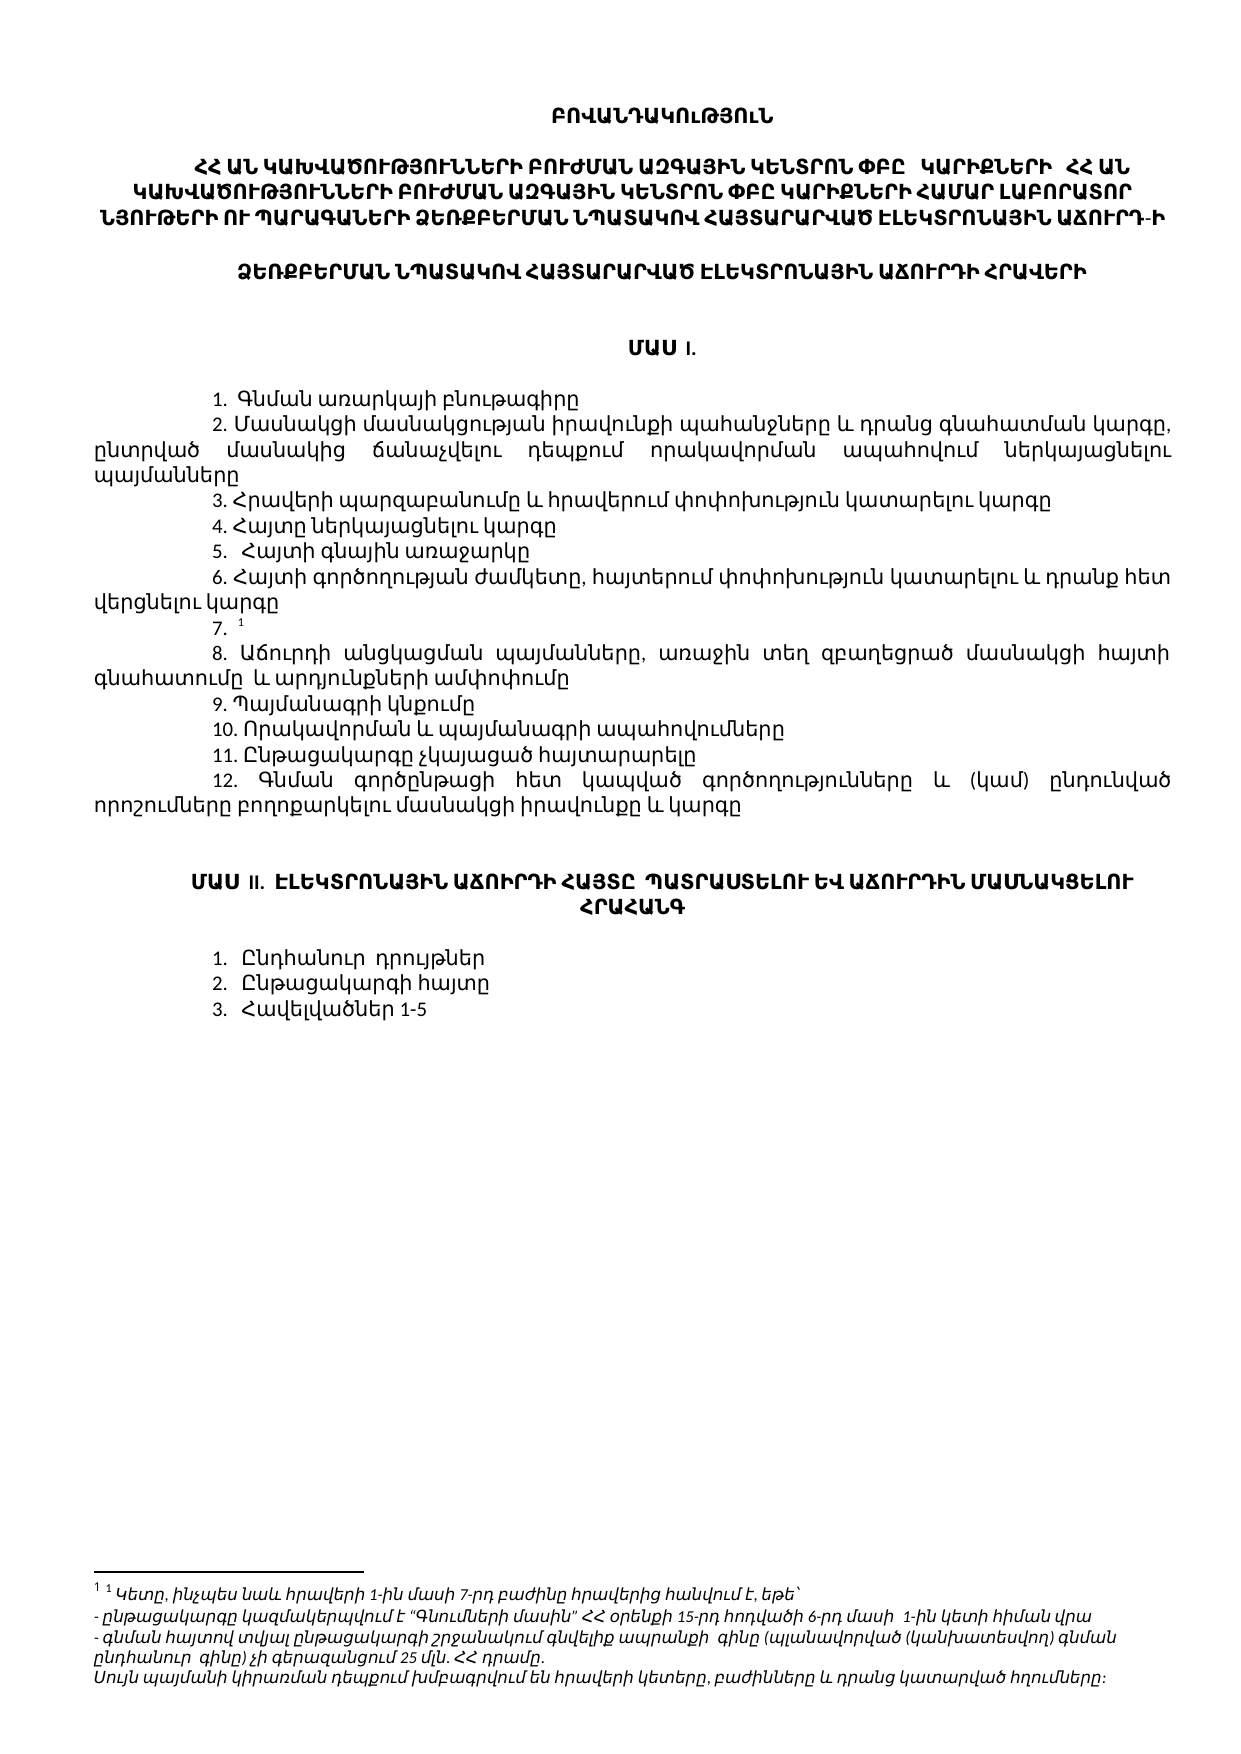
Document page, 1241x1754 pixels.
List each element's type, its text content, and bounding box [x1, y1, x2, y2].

text 4. Հայտը ներկայացնելու կարգը [94, 513, 1171, 538]
text 7. 1 [94, 615, 1171, 640]
text ԲՈՎԱՆԴԱԿՈւԹՅՈւՆ [94, 103, 1171, 128]
text 8. Աճուրդի անցկացման պայմանները, առաջին տեղ զբաղեցրած մասնակցի հայտի գնահատումը և արդյունքների ամփոփումը [94, 640, 1171, 691]
text 10. Որակավորման և պայմանագրի ապահովումները [94, 716, 1171, 742]
text 5. Հայտի գնային առաջարկը [94, 538, 1171, 564]
text ՄԱՍ II. ԷԼԵԿՏՐՈՆԱՅԻՆ ԱՃՈԻՐԴԻ ՀԱՅՏԸ ՊԱՏՐԱՍՏԵԼՈՒ ԵՎ ԱՃՈՒՐԴԻՆ ՄԱՍՆԱԿՑԵԼՈՒ ՀՐԱՀԱՆԳ [94, 869, 1171, 920]
text 1. Ընդհանուր դրույթներ [94, 945, 1171, 971]
text ՁԵՌՔԲԵՐՄԱՆ ՆՊԱՏԱԿՈՎ ՀԱՅՏԱՐԱՐՎԱԾ ԷԼԵԿՏՐՈՆԱՅԻՆ ԱՃՈՒՐԴԻ ՀՐԱՎԵՐԻ [94, 259, 1171, 284]
text 3. Հավելվածներ 1-5 [94, 996, 1171, 1021]
text 9. Պայմանագրի կնքումը [94, 691, 1171, 716]
text 6. Հայտի գործողության ժամկետը, հայտերում փոփոխություն կատարելու և դրանք հետ վերցնելու կարգը [94, 564, 1171, 615]
text 2. Ընթացակարգի հայտը [94, 971, 1171, 996]
text ՀՀ ԱՆ ԿԱԽՎԱԾՈՒԹՅՈՒՆՆԵՐԻ ԲՈՒԺՄԱՆ ԱԶԳԱՅԻՆ ԿԵՆՏՐՈՆ ՓԲԸ ԿԱՐԻՔՆԵՐԻ ՀՀ ԱՆ ԿԱԽՎԱԾՈՒԹՅՈՒՆՆԵՐԻ ԲՈՒԺՄԱՆ ԱԶԳԱՅԻՆ ԿԵՆՏՐՈՆ ՓԲԸ ԿԱՐԻՔՆԵՐԻ ՀԱՄԱՐ ԼԱԲՈՐԱՏՈՐ ՆՅՈՒԹԵՐԻ ՈՒ ՊԱՐԱԳԱՆԵՐԻ ՁԵՌՔԲԵՐՄԱՆ ՆՊԱՏԱԿՈՎ ՀԱՅՏԱՐԱՐՎԱԾ ԷԼԵԿՏՐՈՆԱՅԻՆ ԱՃՈՒՐԴ-Ի [94, 154, 1171, 230]
text 1. Գնման առարկայի բնութագիրը [94, 386, 1171, 411]
text 2. Մասնակցի մասնակցության իրավունքի պահանջները և դրանց գնահատման կարգը, ընտրված մասնակից ճանաչվելու դեպքում որակավորման ապահովում ներկայացնելու պայմանները [94, 411, 1171, 488]
text ՄԱՍ I. [94, 335, 1171, 361]
text 11. Ընթացակարգը չկայացած հայտարարելը [94, 742, 1171, 767]
text 12. Գնման գործընթացի հետ կապված գործողությունները և (կամ) ընդունված որոշումները բողոքարկելու մասնակցի իրավունքը և կարգը [94, 767, 1171, 818]
text 3. Հրավերի պարզաբանումը և հրավերում փոփոխություն կատարելու կարգը [94, 488, 1171, 513]
